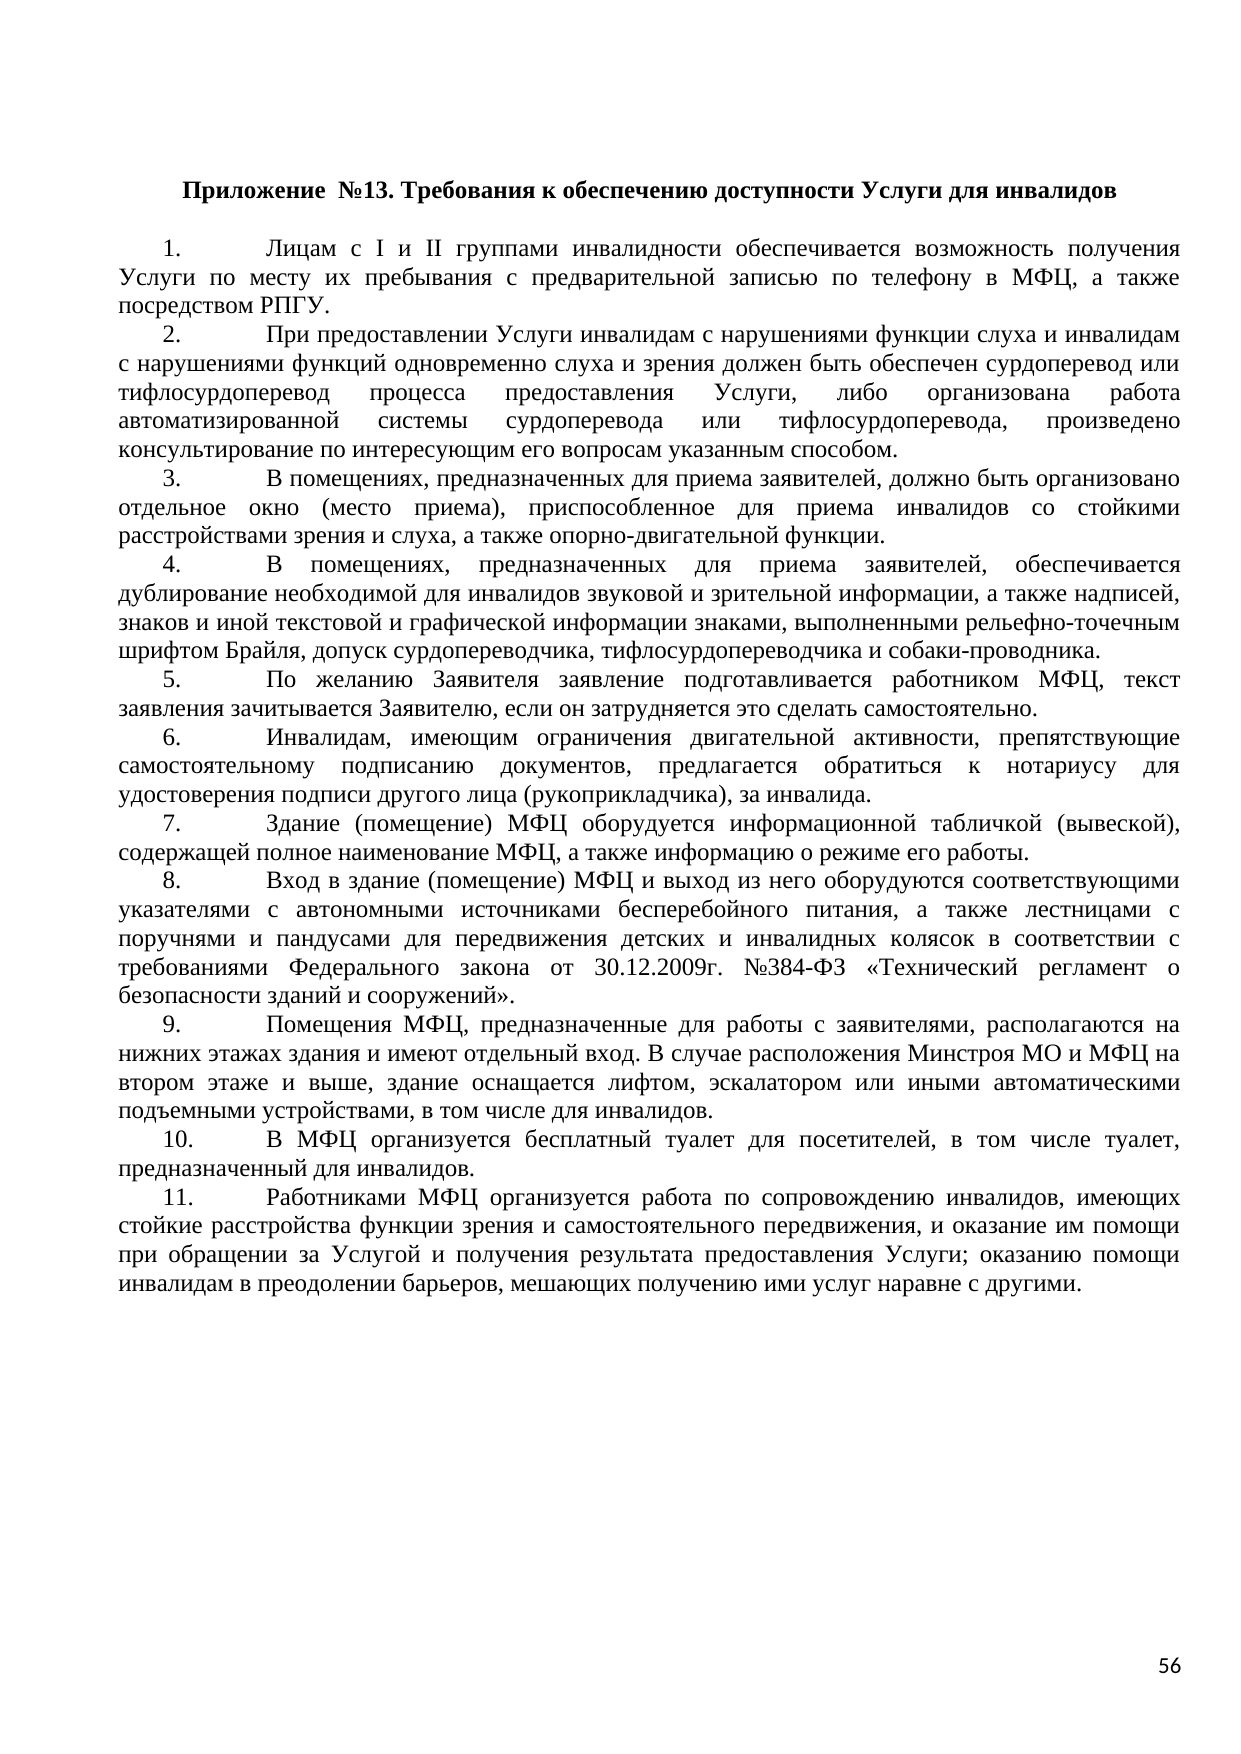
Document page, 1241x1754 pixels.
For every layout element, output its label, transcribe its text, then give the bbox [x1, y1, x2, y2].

list В помещениях, предназначенных для приема заявителей, должно быть организовано отдельное окно (место приема), приспособленное для приема инвалидов со стойкими расстройствами зрения и слуха, а также опорно-двигательной функции. [118, 463, 1181, 549]
list Вход в здание (помещение) МФЦ и выход из него оборудуются соответствующими указателями с автономными источниками бесперебойного питания, а также лестницами с поручнями и пандусами для передвижения детских и инвалидных колясок в соответствии с требованиями Федерального закона от 30.12.2009г. №384-ФЗ «Технический регламент о безопасности зданий и сооружений». [118, 866, 1181, 1009]
list Инвалидам, имеющим ограничения двигательной активности, препятствующие самостоятельному подписанию документов, предлагается обратиться к нотариусу для удостоверения подписи другого лица (рукоприкладчика), за инвалида. [118, 722, 1181, 808]
list В помещениях, предназначенных для приема заявителей, обеспечивается дублирование необходимой для инвалидов звуковой и зрительной информации, а также надписей, знаков и иной текстовой и графической информации знаками, выполненными рельефно-точечным шрифтом Брайля, допуск сурдопереводчика, тифлосурдопереводчика и собаки-проводника. [118, 549, 1181, 664]
list По желанию Заявителя заявление подготавливается работником МФЦ, текст заявления зачитывается Заявителю, если он затрудняется это сделать самостоятельно. [118, 664, 1181, 722]
text Приложение №13. Требования к обеспечению доступности Услуги для инвалидов [118, 175, 1181, 204]
list При предоставлении Услуги инвалидам с нарушениями функции слуха и инвалидам с нарушениями функций одновременно слуха и зрения должен быть обеспечен сурдоперевод или тифлосурдоперевод процесса предоставления Услуги, либо организована работа автоматизированной системы сурдоперевода или тифлосурдоперевода, произведено консультирование по интересующим его вопросам указанным способом. [118, 319, 1181, 463]
list Помещения МФЦ, предназначенные для работы с заявителями, располагаются на нижних этажах здания и имеют отдельный вход. В случае расположения Минстроя МО и МФЦ на втором этаже и выше, здание оснащается лифтом, эскалатором или иными автоматическими подъемными устройствами, в том числе для инвалидов. [118, 1009, 1181, 1124]
list В МФЦ организуется бесплатный туалет для посетителей, в том числе туалет, предназначенный для инвалидов. [118, 1124, 1181, 1182]
list Работниками МФЦ организуется работа по сопровождению инвалидов, имеющих стойкие расстройства функции зрения и самостоятельного передвижения, и оказание им помощи при обращении за Услугой и получения результата предоставления Услуги; оказанию помощи инвалидам в преодолении барьеров, мешающих получению ими услуг наравне с другими. [118, 1182, 1181, 1297]
list Здание (помещение) МФЦ оборудуется информационной табличкой (вывеской), содержащей полное наименование МФЦ, а также информацию о режиме его работы. [118, 808, 1181, 866]
list Лицам с I и II группами инвалидности обеспечивается возможность получения Услуги по месту их пребывания с предварительной записью по телефону в МФЦ, а также посредством РПГУ. [118, 233, 1181, 319]
